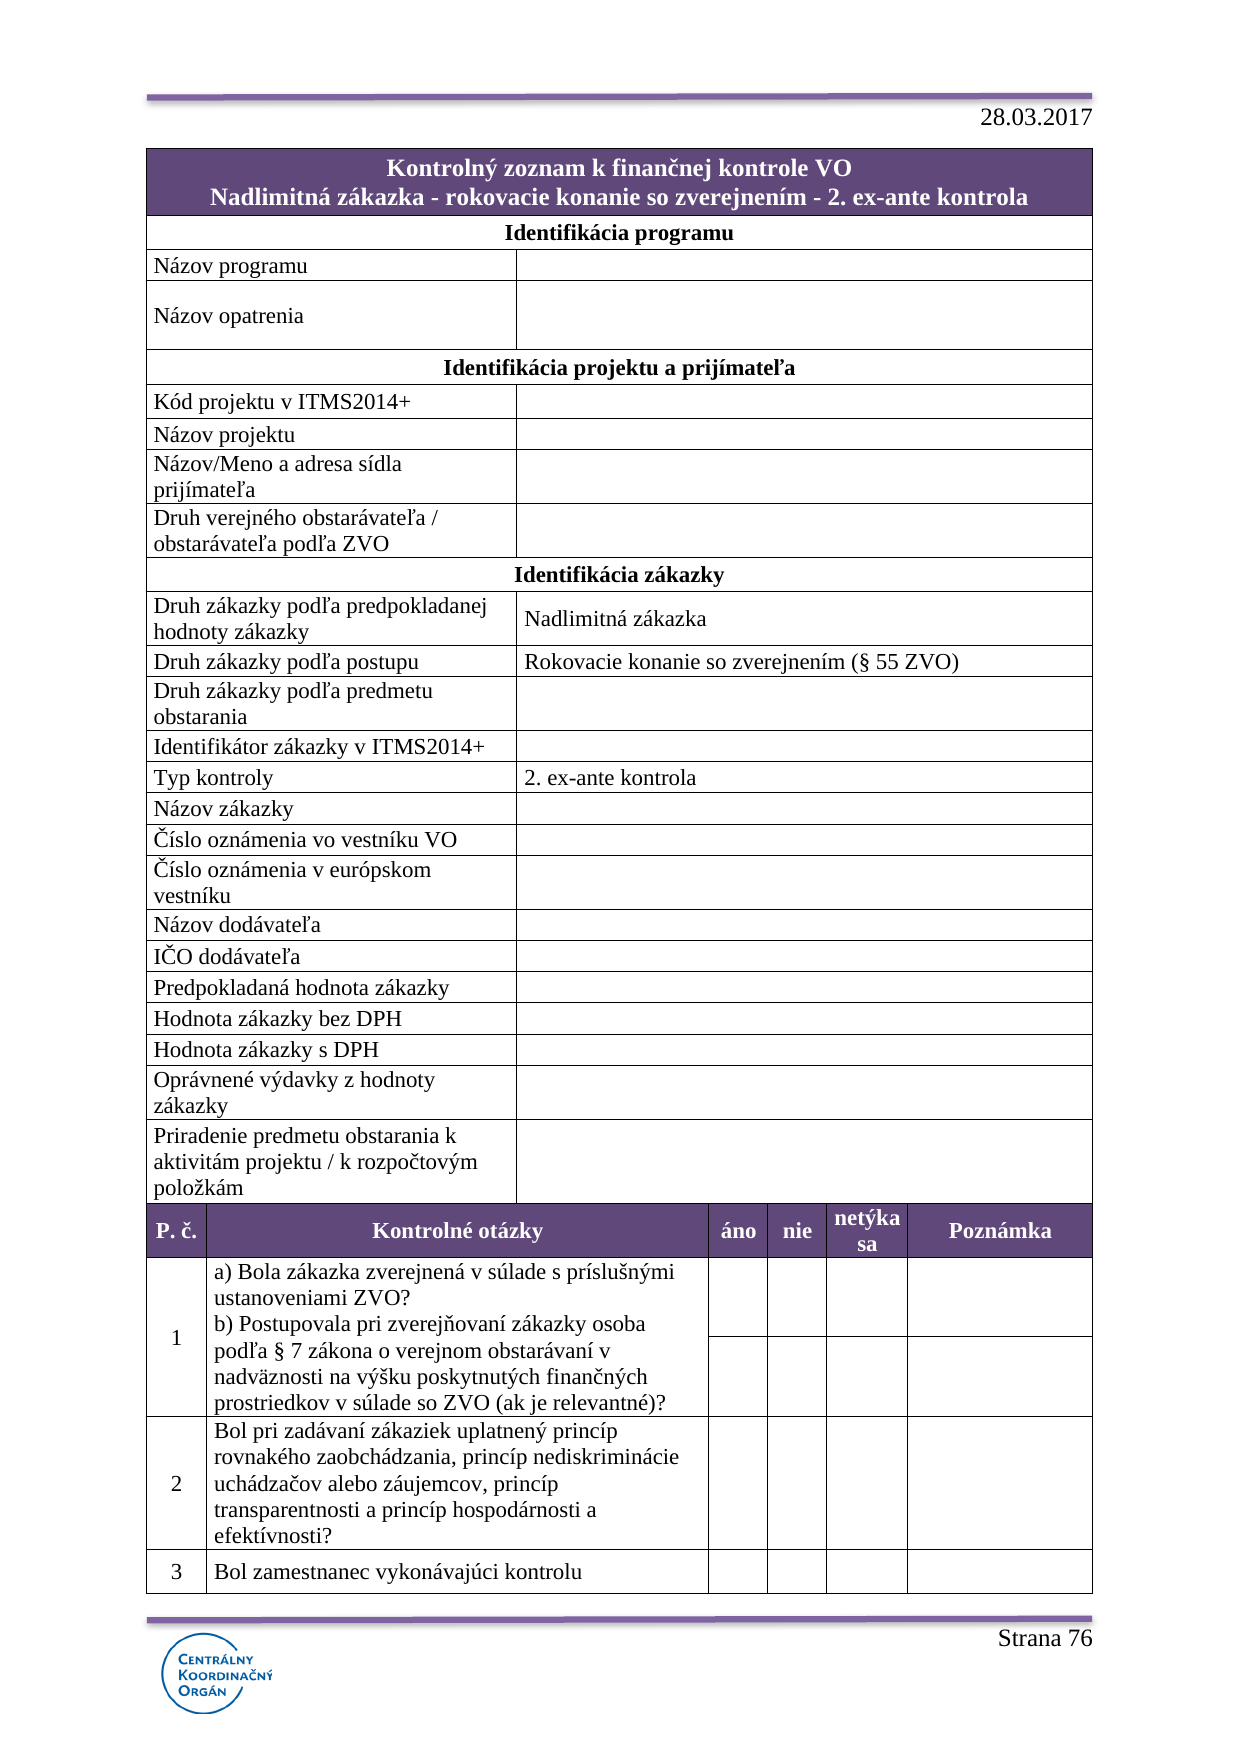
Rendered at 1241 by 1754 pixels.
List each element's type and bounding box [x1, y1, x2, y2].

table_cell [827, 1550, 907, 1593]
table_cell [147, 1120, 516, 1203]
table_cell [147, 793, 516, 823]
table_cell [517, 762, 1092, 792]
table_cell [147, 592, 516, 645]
picture [159, 1631, 272, 1713]
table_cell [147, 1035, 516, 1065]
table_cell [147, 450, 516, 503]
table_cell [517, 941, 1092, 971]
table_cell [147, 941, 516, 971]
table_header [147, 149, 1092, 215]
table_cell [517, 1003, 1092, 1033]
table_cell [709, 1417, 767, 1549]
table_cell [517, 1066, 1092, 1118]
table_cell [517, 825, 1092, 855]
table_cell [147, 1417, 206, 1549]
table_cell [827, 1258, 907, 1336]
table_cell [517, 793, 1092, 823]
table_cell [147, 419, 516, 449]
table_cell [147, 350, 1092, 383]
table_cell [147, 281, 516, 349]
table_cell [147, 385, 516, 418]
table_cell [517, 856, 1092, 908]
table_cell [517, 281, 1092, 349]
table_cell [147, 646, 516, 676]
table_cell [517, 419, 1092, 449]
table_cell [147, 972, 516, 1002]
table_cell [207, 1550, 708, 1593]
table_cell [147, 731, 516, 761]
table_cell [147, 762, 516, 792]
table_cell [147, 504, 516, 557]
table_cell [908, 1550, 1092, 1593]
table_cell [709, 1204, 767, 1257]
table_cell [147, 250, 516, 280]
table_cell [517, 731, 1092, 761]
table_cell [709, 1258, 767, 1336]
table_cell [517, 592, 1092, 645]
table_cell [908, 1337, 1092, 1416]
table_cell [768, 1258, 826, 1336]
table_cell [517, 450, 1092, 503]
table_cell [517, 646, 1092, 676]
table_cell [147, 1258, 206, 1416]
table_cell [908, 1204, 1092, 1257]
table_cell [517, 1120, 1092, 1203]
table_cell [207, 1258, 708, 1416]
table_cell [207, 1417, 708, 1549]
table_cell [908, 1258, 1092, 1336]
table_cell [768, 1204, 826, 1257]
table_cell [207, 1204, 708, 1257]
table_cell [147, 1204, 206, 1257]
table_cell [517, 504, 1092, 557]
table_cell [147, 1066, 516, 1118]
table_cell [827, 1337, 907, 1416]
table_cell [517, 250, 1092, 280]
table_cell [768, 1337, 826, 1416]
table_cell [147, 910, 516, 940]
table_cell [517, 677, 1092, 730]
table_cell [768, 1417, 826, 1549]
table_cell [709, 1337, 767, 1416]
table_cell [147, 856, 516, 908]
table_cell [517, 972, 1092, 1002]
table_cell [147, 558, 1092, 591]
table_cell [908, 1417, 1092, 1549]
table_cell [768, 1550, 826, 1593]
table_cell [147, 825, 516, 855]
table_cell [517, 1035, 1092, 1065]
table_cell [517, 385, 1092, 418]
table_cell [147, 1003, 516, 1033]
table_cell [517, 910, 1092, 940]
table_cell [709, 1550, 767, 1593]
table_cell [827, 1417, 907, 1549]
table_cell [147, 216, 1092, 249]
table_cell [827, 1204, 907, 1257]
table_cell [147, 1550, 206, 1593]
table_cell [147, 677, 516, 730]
